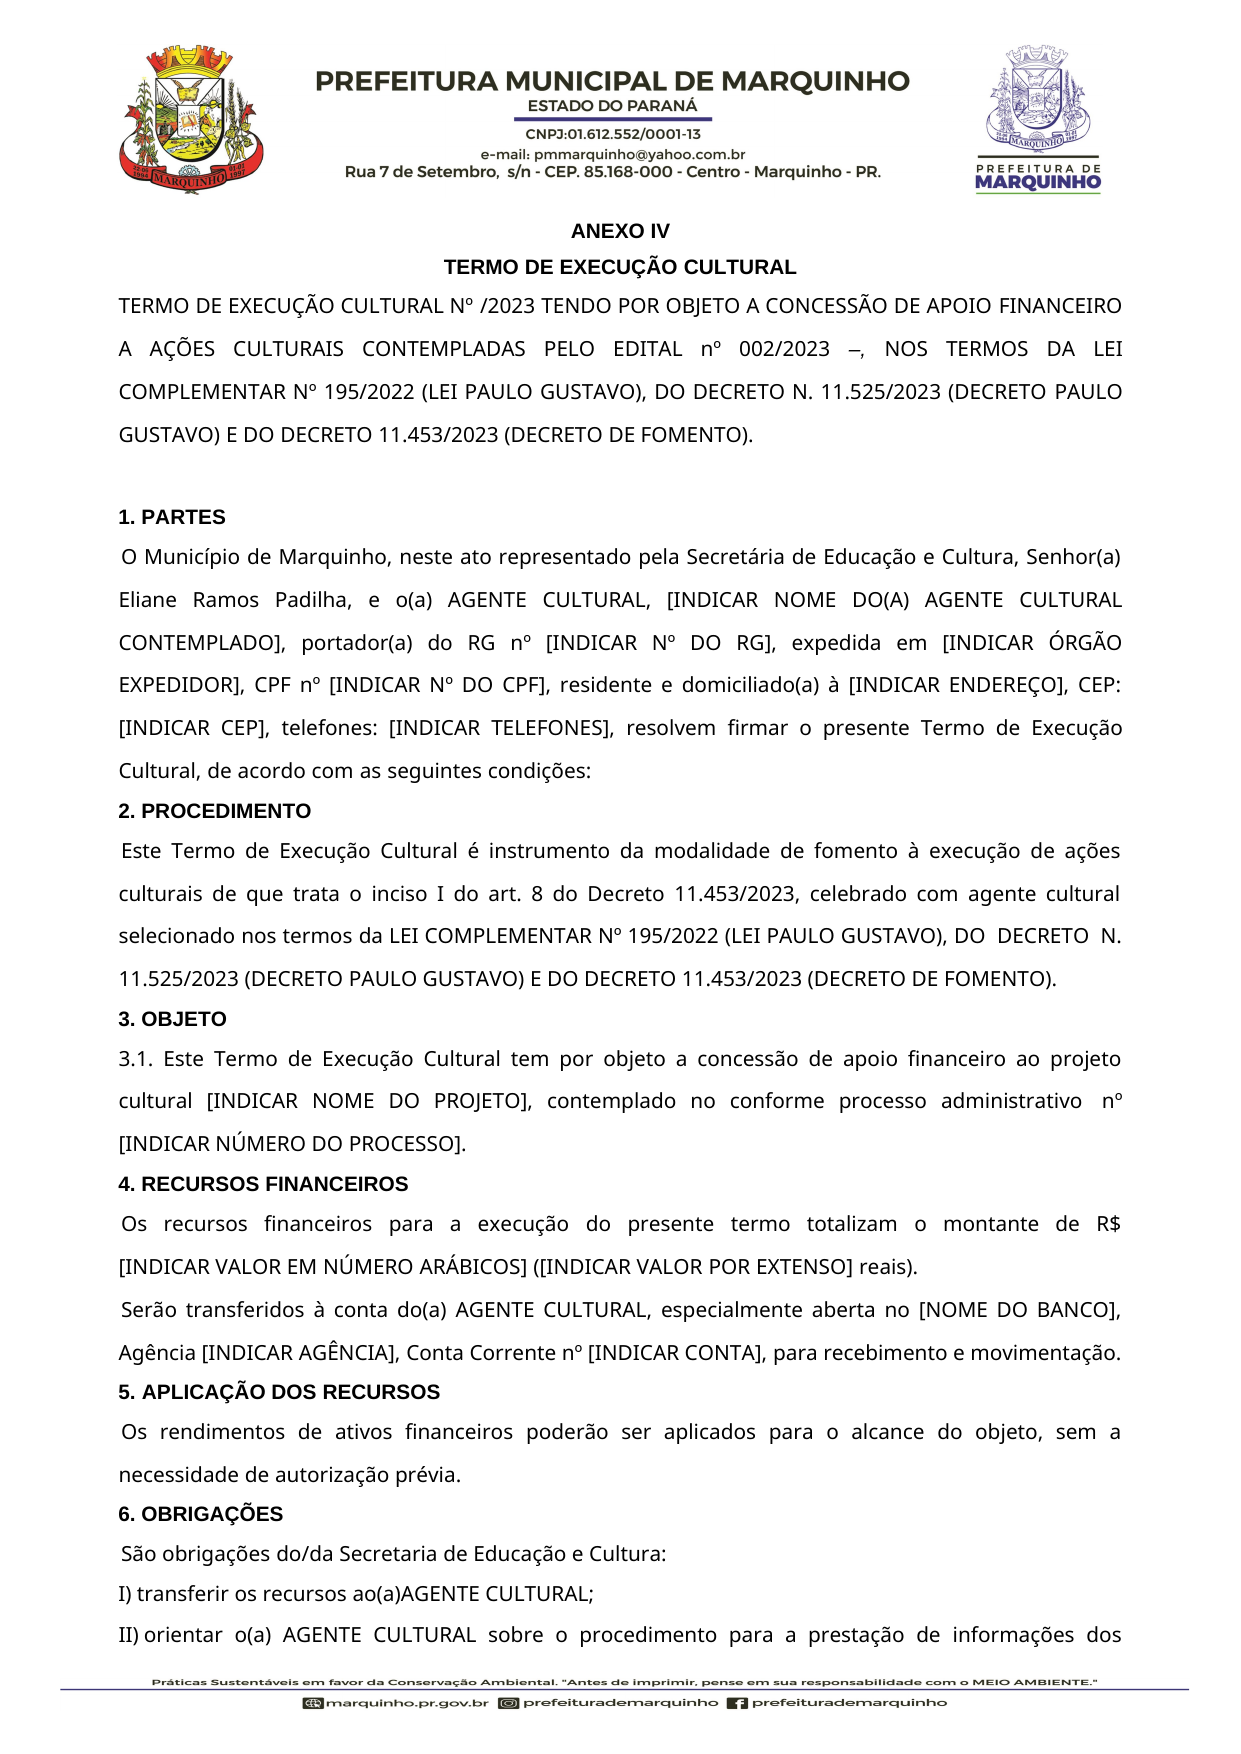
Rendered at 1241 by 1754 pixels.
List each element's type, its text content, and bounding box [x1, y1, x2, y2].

list OBRIGAÇÕES [118, 1503, 1205, 1526]
list OBJETO [118, 1007, 1205, 1031]
list Este Termo de Execução Cultural é instrumento da modalidade de fomento à execução de ações culturais de que trata o inciso I do art. 8 do Decreto 11.453/2023, celebrado com agente cultural selecionado nos termos da LEI COMPLEMENTAR Nº 195/2022 (LEI PAULO GUSTAVO), DO DECRETO N. 11.525/2023 (DECRETO PAULO GUSTAVO) E DO DECRETO 11.453/2023 (DECRETO DE FOMENTO). [118, 836, 1123, 993]
text TERMO DE EXECUÇÃO CULTURAL [120, 255, 1120, 279]
picture [116, 44, 1103, 198]
text 3.1. Este Termo de Execução Cultural tem por objeto a concessão de apoio financeiro ao projeto cultural [INDICAR NOME DO PROJETO], contemplado no conforme processo administrativo nº [INDICAR NÚMERO DO PROCESSO]. [118, 1044, 1123, 1158]
list O Município de Marquinho, neste ato representado pela Secretária de Educação e Cultura, Senhor(a) Eliane Ramos Padilha, e o(a) AGENTE CULTURAL, [INDICAR NOME DO(A) AGENTE CULTURAL CONTEMPLADO], portador(a) do RG nº [INDICAR Nº DO RG], expedida em [INDICAR ÓRGÃO EXPEDIDOR], CPF nº [INDICAR Nº DO CPF], residente e domiciliado(a) à [INDICAR ENDEREÇO], CEP: [INDICAR CEP], telefones: [INDICAR TELEFONES], resolvem firmar o presente Termo de Execução Cultural, de acordo com as seguintes condições: [118, 542, 1123, 785]
list orientar o(a) AGENTE CULTURAL sobre o procedimento para a prestação de informações dos recursos concedidos; [118, 1620, 1123, 1648]
list Os rendimentos de ativos financeiros poderão ser aplicados para o alcance do objeto, sem a necessidade de autorização prévia. [118, 1417, 1122, 1488]
list Os recursos financeiros para a execução do presente termo totalizam o montante de R$ [INDICAR VALOR EM NÚMERO ARÁBICOS] ([INDICAR VALOR POR EXTENSO] reais). [118, 1209, 1122, 1280]
text TERMO DE EXECUÇÃO CULTURAL Nº /2023 TENDO POR OBJETO A CONCESSÃO DE APOIO FINANCEIRO A AÇÕES CULTURAIS CONTEMPLADAS PELO EDITAL nº 002/2023 –, NOS TERMOS DA LEI COMPLEMENTAR Nº 195/2022 (LEI PAULO GUSTAVO), DO DECRETO N. 11.525/2023 (DECRETO PAULO GUSTAVO) E DO DECRETO 11.453/2023 (DECRETO DE FOMENTO). [118, 292, 1123, 449]
list transferir os recursos ao(a)AGENTE CULTURAL; [118, 1579, 1205, 1608]
list PROCEDIMENTO [118, 799, 1205, 823]
list São obrigações do/da Secretaria de Educação e Cultura: [118, 1539, 1205, 1567]
picture [60, 1678, 1190, 1711]
text ANEXO IV [120, 219, 1120, 243]
list APLICAÇÃO DOS RECURSOS [118, 1381, 1205, 1404]
list Serão transferidos à conta do(a) AGENTE CULTURAL, especialmente aberta no [NOME DO BANCO], Agência [INDICAR AGÊNCIA], Conta Corrente nº [INDICAR CONTA], para recebimento e movimentação. [118, 1295, 1122, 1367]
list PARTES [118, 505, 1205, 529]
list RECURSOS FINANCEIROS [118, 1172, 1205, 1196]
